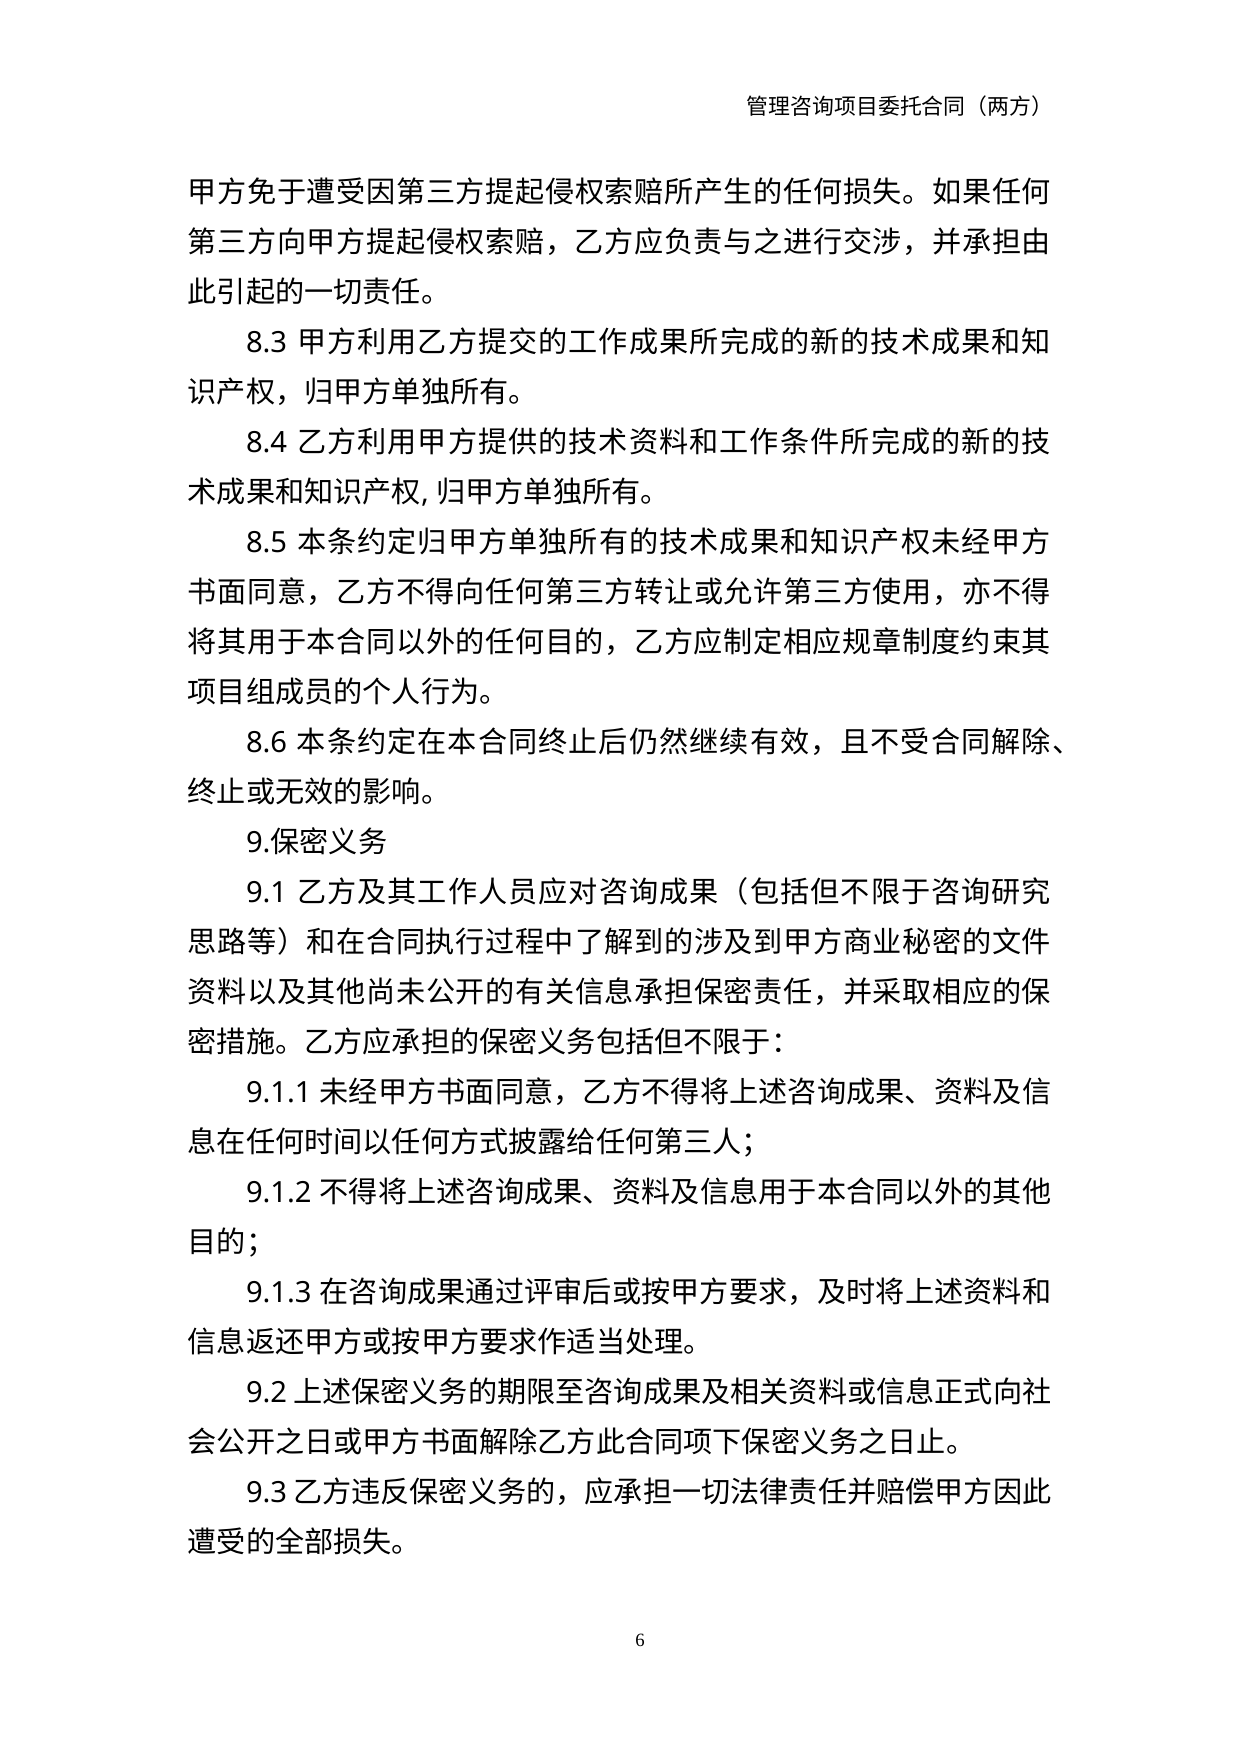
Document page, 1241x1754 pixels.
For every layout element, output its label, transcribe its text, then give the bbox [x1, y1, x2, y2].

text 8.3 甲方利用乙方提交的工作成果所完成的新的技术成果和知识产权，归甲方单独所有。 [187, 312, 1053, 412]
subtitle 9.保密义务 [187, 812, 1053, 862]
text 8.5 本条约定归甲方单独所有的技术成果和知识产权未经甲方书面同意，乙方不得向任何第三方转让或允许第三方使用，亦不得将其用于本合同以外的任何目的，乙方应制定相应规章制度约束其项目组成员的个人行为。 [187, 512, 1053, 712]
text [187, 162, 1053, 312]
text 9.2上述保密义务的期限至咨询成果及相关资料或信息正式向社会公开之日或甲方书面解除乙方此合同项下保密义务之日止。 [187, 1362, 1053, 1462]
text 9.1 乙方及其工作人员应对咨询成果（包括但不限于咨询研究思路等）和在合同执行过程中了解到的涉及到甲方商业秘密的文件资料以及其他尚未公开的有关信息承担保密责任，并采取相应的保密措施。乙方应承担的保密义务包括但不限于： [187, 862, 1053, 1062]
text 9.1.2 不得将上述咨询成果、资料及信息用于本合同以外的其他目的； [187, 1162, 1053, 1262]
text 8.4 乙方利用甲方提供的技术资料和工作条件所完成的新的技术成果和知识产权, 归甲方单独所有。 [187, 412, 1053, 512]
text 9.1.1 未经甲方书面同意，乙方不得将上述咨询成果、资料及信息在任何时间以任何方式披露给任何第三人； [187, 1062, 1053, 1162]
text 9.3乙方违反保密义务的，应承担一切法律责任并赔偿甲方因此遭受的全部损失。 [187, 1462, 1053, 1562]
text 8.6 本条约定在本合同终止后仍然继续有效，且不受合同解除、终止或无效的影响。 [187, 712, 1053, 812]
text 9.1.3 在咨询成果通过评审后或按甲方要求，及时将上述资料和信息返还甲方或按甲方要求作适当处理。 [187, 1262, 1053, 1362]
